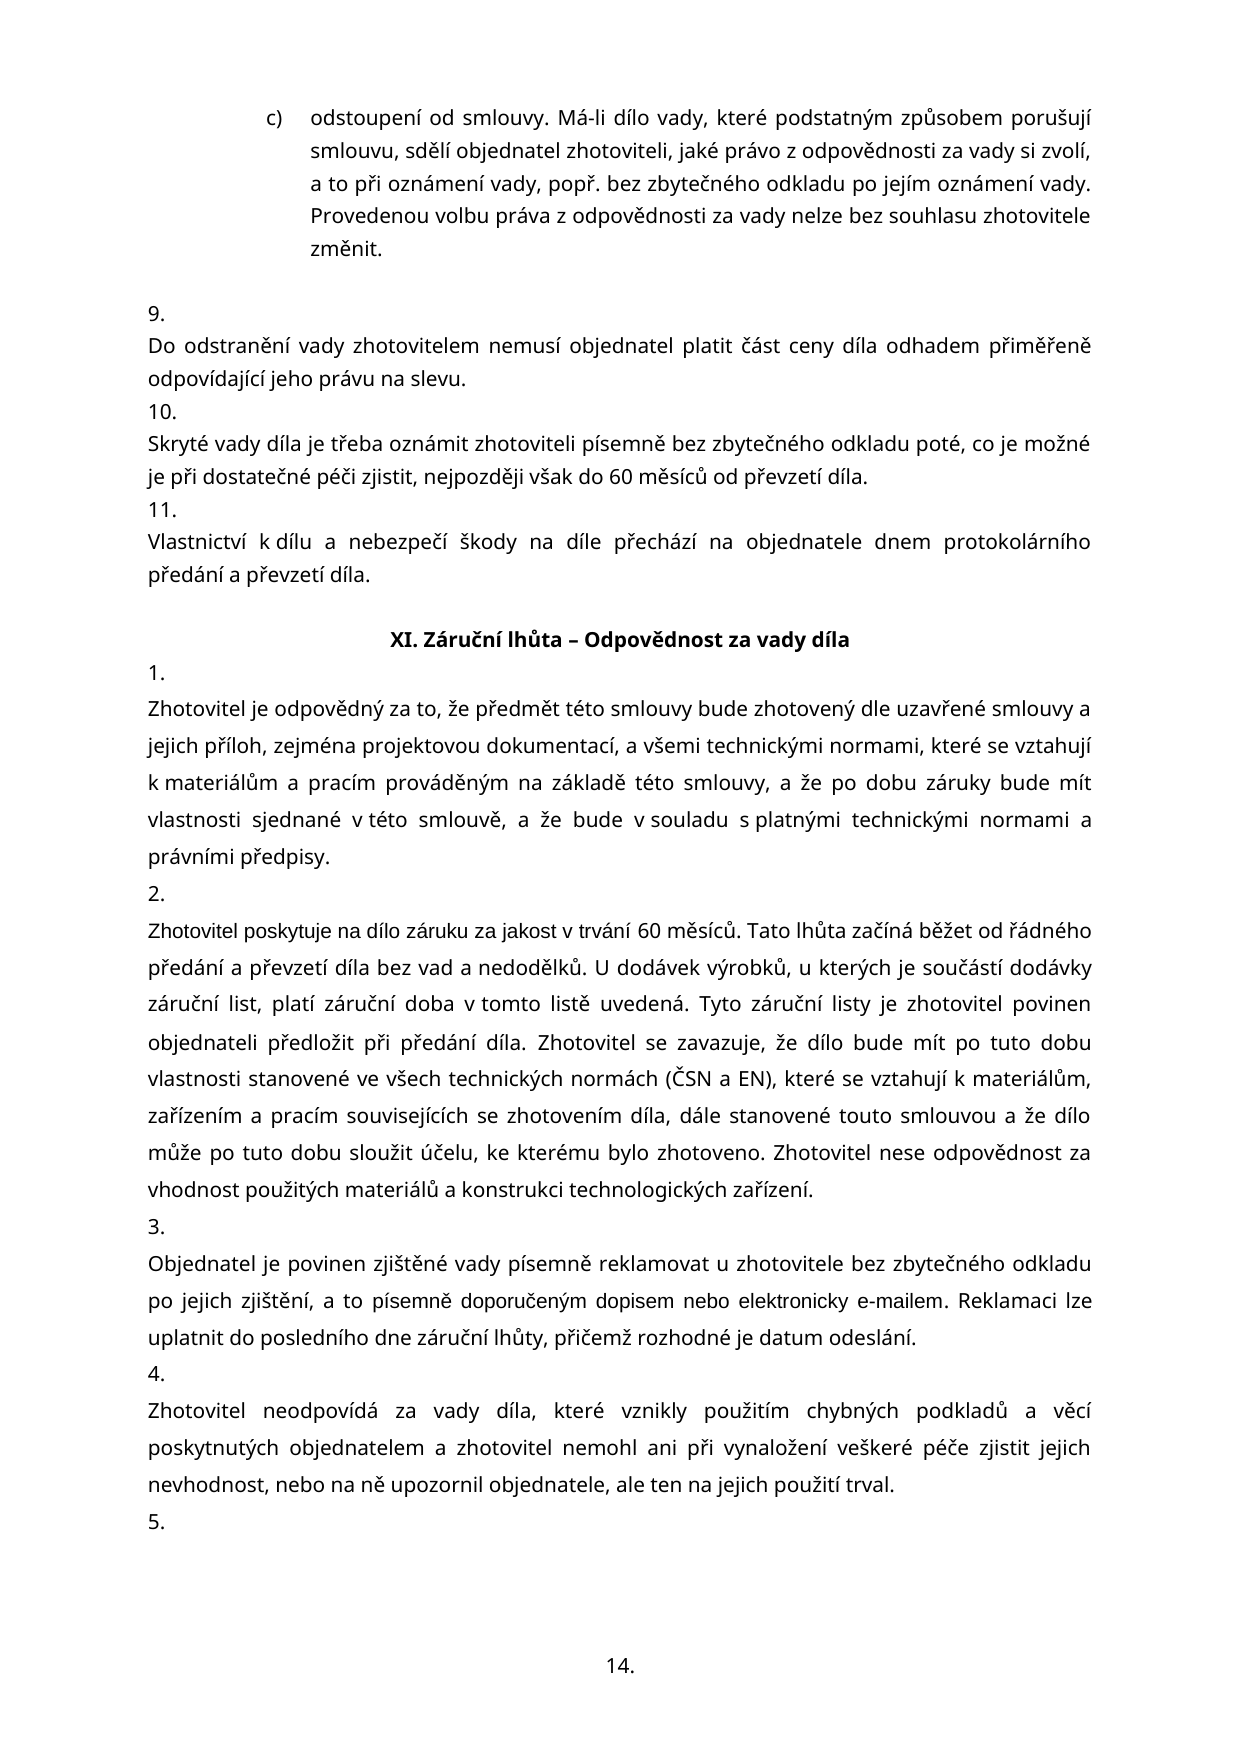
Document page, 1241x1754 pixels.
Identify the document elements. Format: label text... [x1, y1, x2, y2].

text 10. [148, 397, 1092, 425]
text Skryté vady díla je třeba oznámit zhotoviteli písemně bez zbytečného odkladu poté, co je možné je při dostatečné péči zjistit, nejpozději však do 60 měsíců od převzetí díla. [148, 429, 1092, 491]
text 9. [148, 299, 1092, 327]
text 11. [148, 495, 1092, 523]
text 4. [148, 1359, 1092, 1388]
text Vlastnictví k dílu a nebezpečí škody na díle přechází na objednatele dnem protokolárního předání a převzetí díla. [148, 527, 1092, 588]
text Zhotovitel je odpovědný za to, že předmět této smlouvy bude zhotovený dle uzavřené smlouvy a jejich příloh, zejména projektovou dokumentací, a všemi technickými normami, které se vztahují k materiálům a pracím prováděným na základě této smlouvy, a že po dobu záruky bude mít vlastnosti sjednané v této smlouvě, a že bude v souladu s platnými technickými normami a právními předpisy. [148, 694, 1092, 871]
text Do odstranění vady zhotovitelem nemusí objednatel platit část ceny díla odhadem přiměřeně odpovídající jeho právu na slevu. [148, 332, 1092, 393]
text Zhotovitel poskytuje na dílo záruku za jakost v trvání 60 měsíců. Tato lhůta začíná běžet od řádného předání a převzetí díla bez vad a nedodělků. U dodávek výrobků, u kterých je součástí dodávky záruční list, platí záruční doba v tomto listě uvedená. Tyto záruční listy je zhotovitel povinen objednateli předložit při předání díla. Zhotovitel se zavazuje, že dílo bude mít po tuto dobu vlastnosti stanovené ve všech technických normách (ČSN a EN), které se vztahují k materiálům, zařízením a pracím souvisejících se zhotovením díla, dále stanovené touto smlouvou a že dílo může po tuto dobu sloužit účelu, ke kterému bylo zhotoveno. Zhotovitel nese odpovědnost za vhodnost použitých materiálů a konstrukci technologických zařízení. [148, 916, 1092, 1203]
text Objednatel je povinen zjištěné vady písemně reklamovat u zhotovitele bez zbytečného odkladu po jejich zjištění, a to písemně doporučeným dopisem nebo elektronicky e-mailem. Reklamaci lze uplatnit do posledního dne záruční lhůty, přičemž rozhodné je datum odeslání. [148, 1249, 1092, 1351]
list odstoupení od smlouvy. Má-li dílo vady, které podstatným způsobem porušují smlouvu, sdělí objednatel zhotoviteli, jaké právo z odpovědnosti za vady si zvolí, a to při oznámení vady, popř. bez zbytečného odkladu po jejím oznámení vady. Provedenou volbu práva z odpovědnosti za vady nelze bez souhlasu zhotovitele změnit. [266, 103, 1092, 262]
text Zhotovitel neodpovídá za vady díla, které vznikly použitím chybných podkladů a věcí poskytnutých objednatelem a zhotovitel nemohl ani při vynaložení veškeré péče zjistit jejich nevhodnost, nebo na ně upozornil objednatele, ale ten na jejich použití trval. [148, 1396, 1092, 1498]
text XI. Záruční lhůta – Odpovědnost za vady díla [148, 625, 1092, 653]
